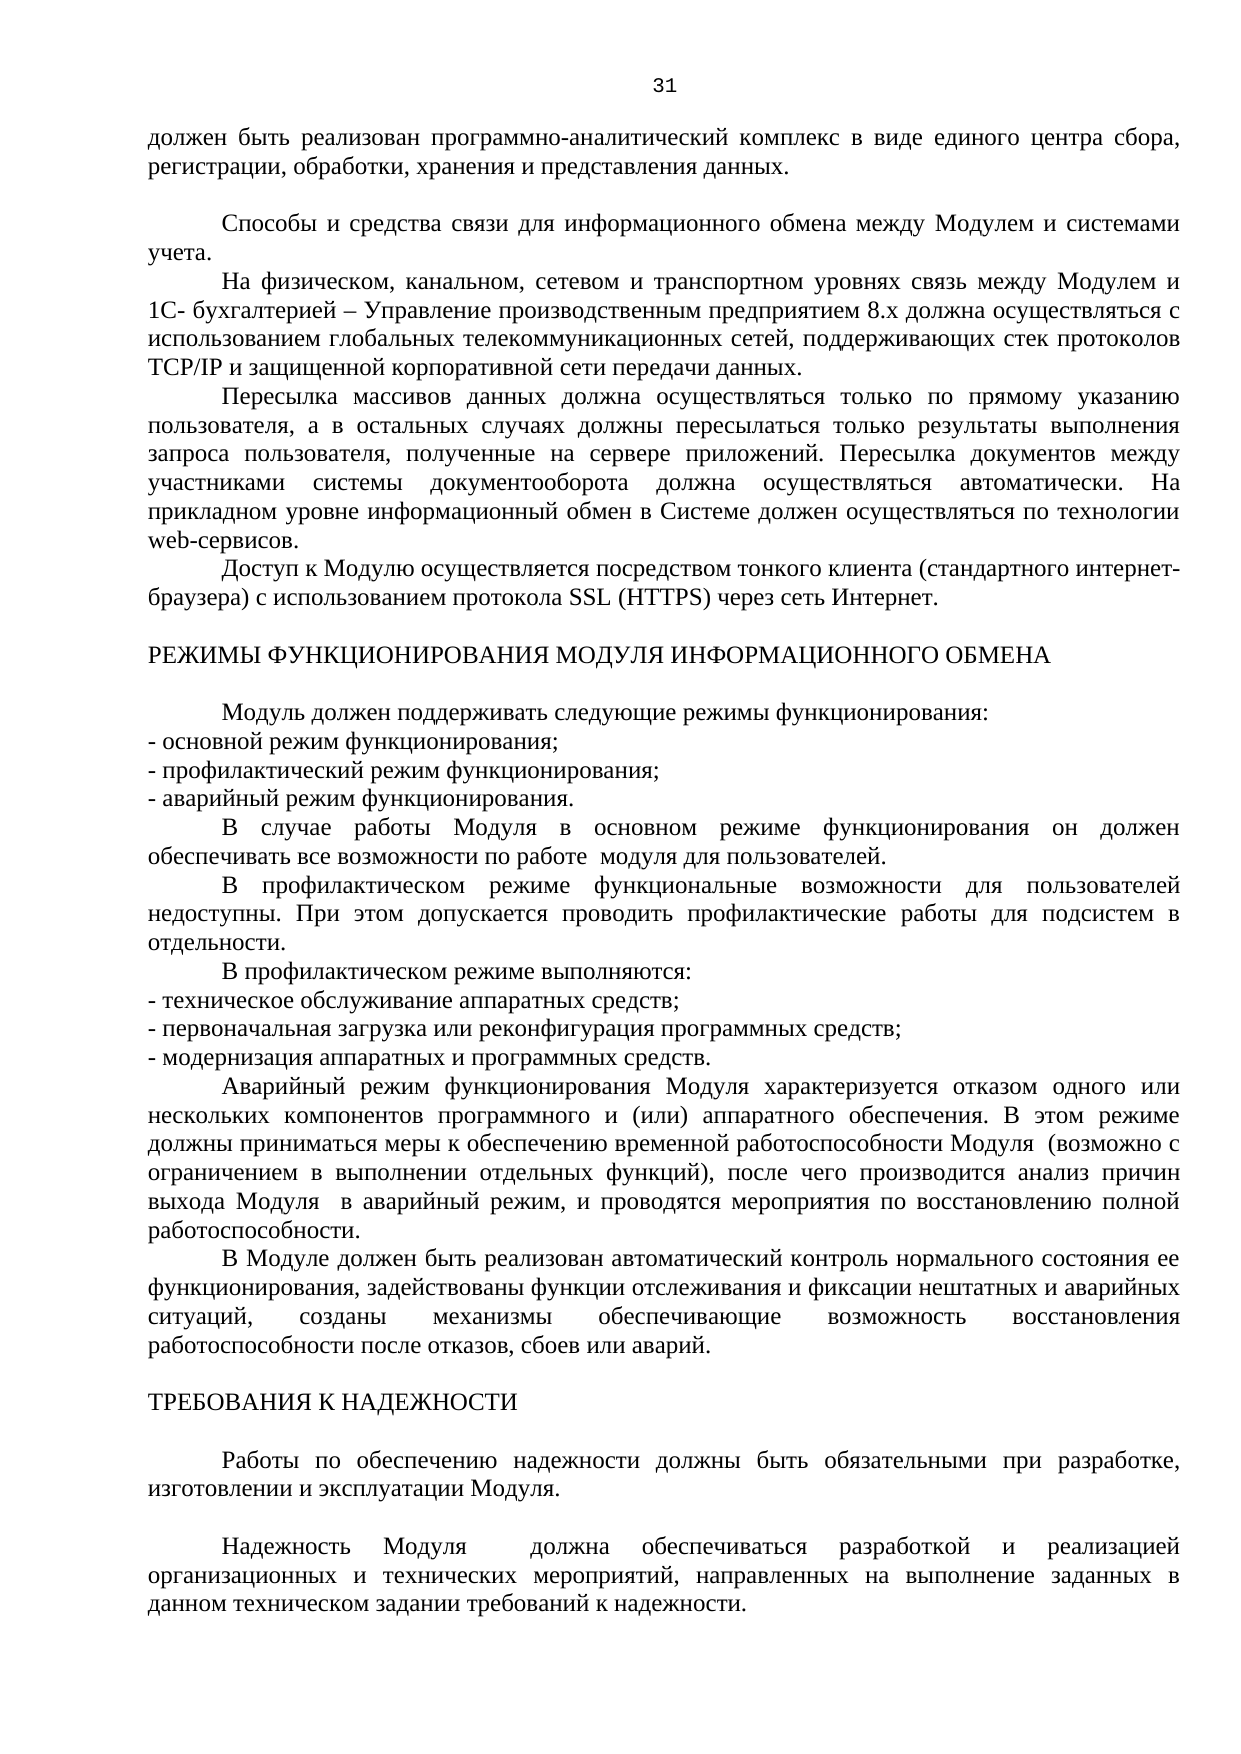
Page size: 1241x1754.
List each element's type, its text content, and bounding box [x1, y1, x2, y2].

text РЕЖИМЫ ФУНКЦИОНИРОВАНИЯ МОДУЛЯ ИНФОРМАЦИОННОГО ОБМЕНА [148, 640, 1181, 668]
text В случае работы Модуля в основном режиме функционирования он должен обеспечивать все возможности по работе модуля для пользователей. [148, 812, 1181, 870]
text Аварийный режим функционирования Модуля характеризуется отказом одного или нескольких компонентов программного и (или) аппаратного обеспечения. В этом режиме должны приниматься меры к обеспечению временной работоспособности Модуля (возможно с ограничением в выполнении отдельных функций), после чего производится анализ причин выхода Модуля в аварийный режим, и проводятся мероприятия по восстановлению полной работоспособности. [148, 1071, 1181, 1243]
text Работы по обеспечению надежности должны быть обязательными при разработке, изготовлении и эксплуатации Модуля. [148, 1445, 1181, 1502]
text В Модуле должен быть реализован автоматический контроль нормального состояния ее функционирования, задействованы функции отслеживания и фиксации нештатных и аварийных ситуаций, созданы механизмы обеспечивающие возможность восстановления работоспособности после отказов, сбоев или аварий. [148, 1243, 1181, 1358]
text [148, 122, 1181, 180]
text В профилактическом режиме функциональные возможности для пользователей недоступны. При этом допускается проводить профилактические работы для подсистем в отдельности. [148, 870, 1181, 956]
text - основной режим функционирования; [148, 726, 1181, 755]
text - техническое обслуживание аппаратных средств; [148, 985, 1181, 1013]
text Модуль должен поддерживать следующие режимы функционирования: [148, 697, 1181, 726]
text Способы и средства связи для информационного обмена между Модулем и системами учета. [148, 208, 1181, 266]
text - модернизация аппаратных и программных средств. [148, 1042, 1181, 1071]
text Надежность Модуля должна обеспечиваться разработкой и реализацией организационных и технических мероприятий, направленных на выполнение заданных в данном техническом задании требований к надежности. [148, 1531, 1181, 1617]
text - первоначальная загрузка или реконфигурация программных средств; [148, 1013, 1181, 1042]
text На физическом, канальном, сетевом и транспортном уровнях связь между Модулем и 1С- бухгалтерией – Управление производственным предприятием 8.х должна осуществляться с использованием глобальных телекоммуникационных сетей, поддерживающих стек протоколов TCP/IP и защищенной корпоративной сети передачи данных. [148, 266, 1181, 381]
text ТРЕБОВАНИЯ К НАДЕЖНОСТИ [148, 1387, 1181, 1416]
text Пересылка массивов данных должна осуществляться только по прямому указанию пользователя, а в остальных случаях должны пересылаться только результаты выполнения запроса пользователя, полученные на сервере приложений. Пересылка документов между участниками системы документооборота должна осуществляться автоматически. На прикладном уровне информационный обмен в Системе должен осуществляться по технологии web-сервисов. [148, 381, 1181, 553]
text - профилактический режим функционирования; [148, 755, 1181, 783]
text Доступ к Модулю осуществляется посредством тонкого клиента (стандартного интернет-браузера) с использованием протокола SSL (HTTPS) через сеть Интернет. [148, 553, 1181, 611]
text - аварийный режим функционирования. [148, 783, 1181, 812]
text В профилактическом режиме выполняются: [148, 956, 1181, 985]
